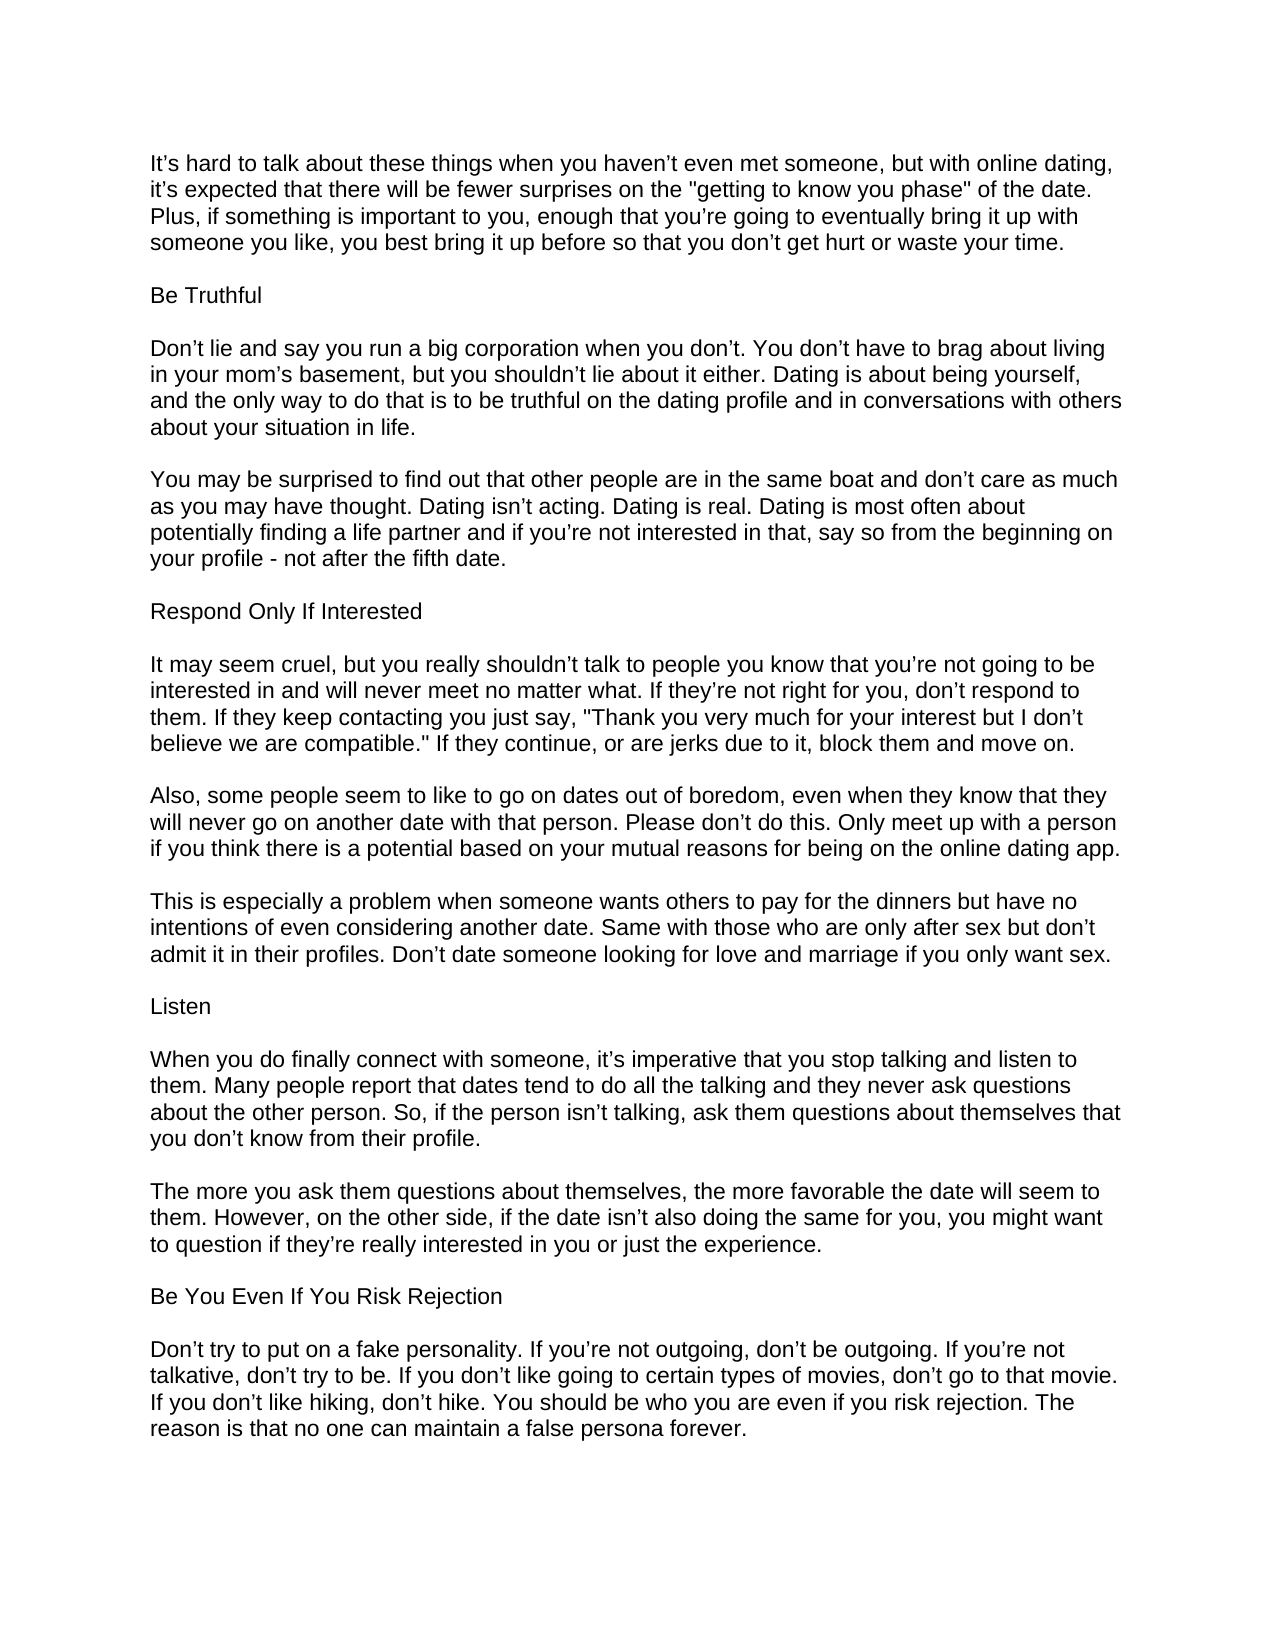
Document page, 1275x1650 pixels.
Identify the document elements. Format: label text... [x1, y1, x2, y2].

text You may be surprised to find out that other people are in the same boat and don’t care as much as you may have thought. Dating isn’t acting. Dating is real. Dating is most often about potentially finding a life partner and if you’re not interested in that, say so from the beginning on your profile - not after the fifth date. [150, 466, 1125, 572]
text This is especially a problem when someone wants others to pay for the dinners but have no intentions of even considering another date. Same with those who are only after sex but don’t admit it in their profiles. Don’t date someone looking for love and marriage if you only want sex. [150, 888, 1125, 967]
text Be Truthful [150, 282, 1125, 308]
text Respond Only If Interested [150, 598, 1125, 624]
text It’s hard to talk about these things when you haven’t even met someone, but with online dating, it’s expected that there will be fewer surprises on the "getting to know you phase" of the date. Plus, if something is important to you, enough that you’re going to eventually bring it up with someone you like, you best bring it up before so that you don’t get hurt or waste your time. [150, 150, 1125, 255]
text Don’t try to put on a fake personality. If you’re not outgoing, don’t be outgoing. If you’re not talkative, don’t try to be. If you don’t like going to certain types of movies, don’t go to that movie. If you don’t like hiking, don’t hike. You should be who you are even if you risk rejection. The reason is that no one can maintain a false persona forever. [150, 1336, 1125, 1441]
text When you do finally connect with someone, it’s imperative that you stop talking and listen to them. Many people report that dates tend to do all the talking and they never ask questions about the other person. So, if the person isn’t talking, ask them questions about themselves that you don’t know from their profile. [150, 1046, 1125, 1151]
text Don’t lie and say you run a big corporation when you don’t. You don’t have to brag about living in your mom’s basement, but you shouldn’t lie about it either. Dating is about being yourself, and the only way to do that is to be truthful on the dating profile and in conversations with others about your situation in life. [150, 334, 1125, 440]
text Listen [150, 993, 1125, 1020]
text Be You Even If You Risk Rejection [150, 1283, 1125, 1309]
text The more you ask them questions about themselves, the more favorable the date will seem to them. However, on the other side, if the date isn’t also doing the same for you, you might want to question if they’re really interested in you or just the experience. [150, 1178, 1125, 1257]
text It may seem cruel, but you really shouldn’t talk to people you know that you’re not going to be interested in and will never meet no matter what. If they’re not right for you, don’t respond to them. If they keep contacting you just say, "Thank you very much for your interest but I don’t believe we are compatible." If they continue, or are jerks due to it, block them and move on. [150, 651, 1125, 756]
text Also, some people seem to like to go on dates out of boredom, even when they know that they will never go on another date with that person. Please don’t do this. Only meet up with a person if you think there is a potential based on your mutual reasons for being on the online dating app. [150, 782, 1125, 862]
